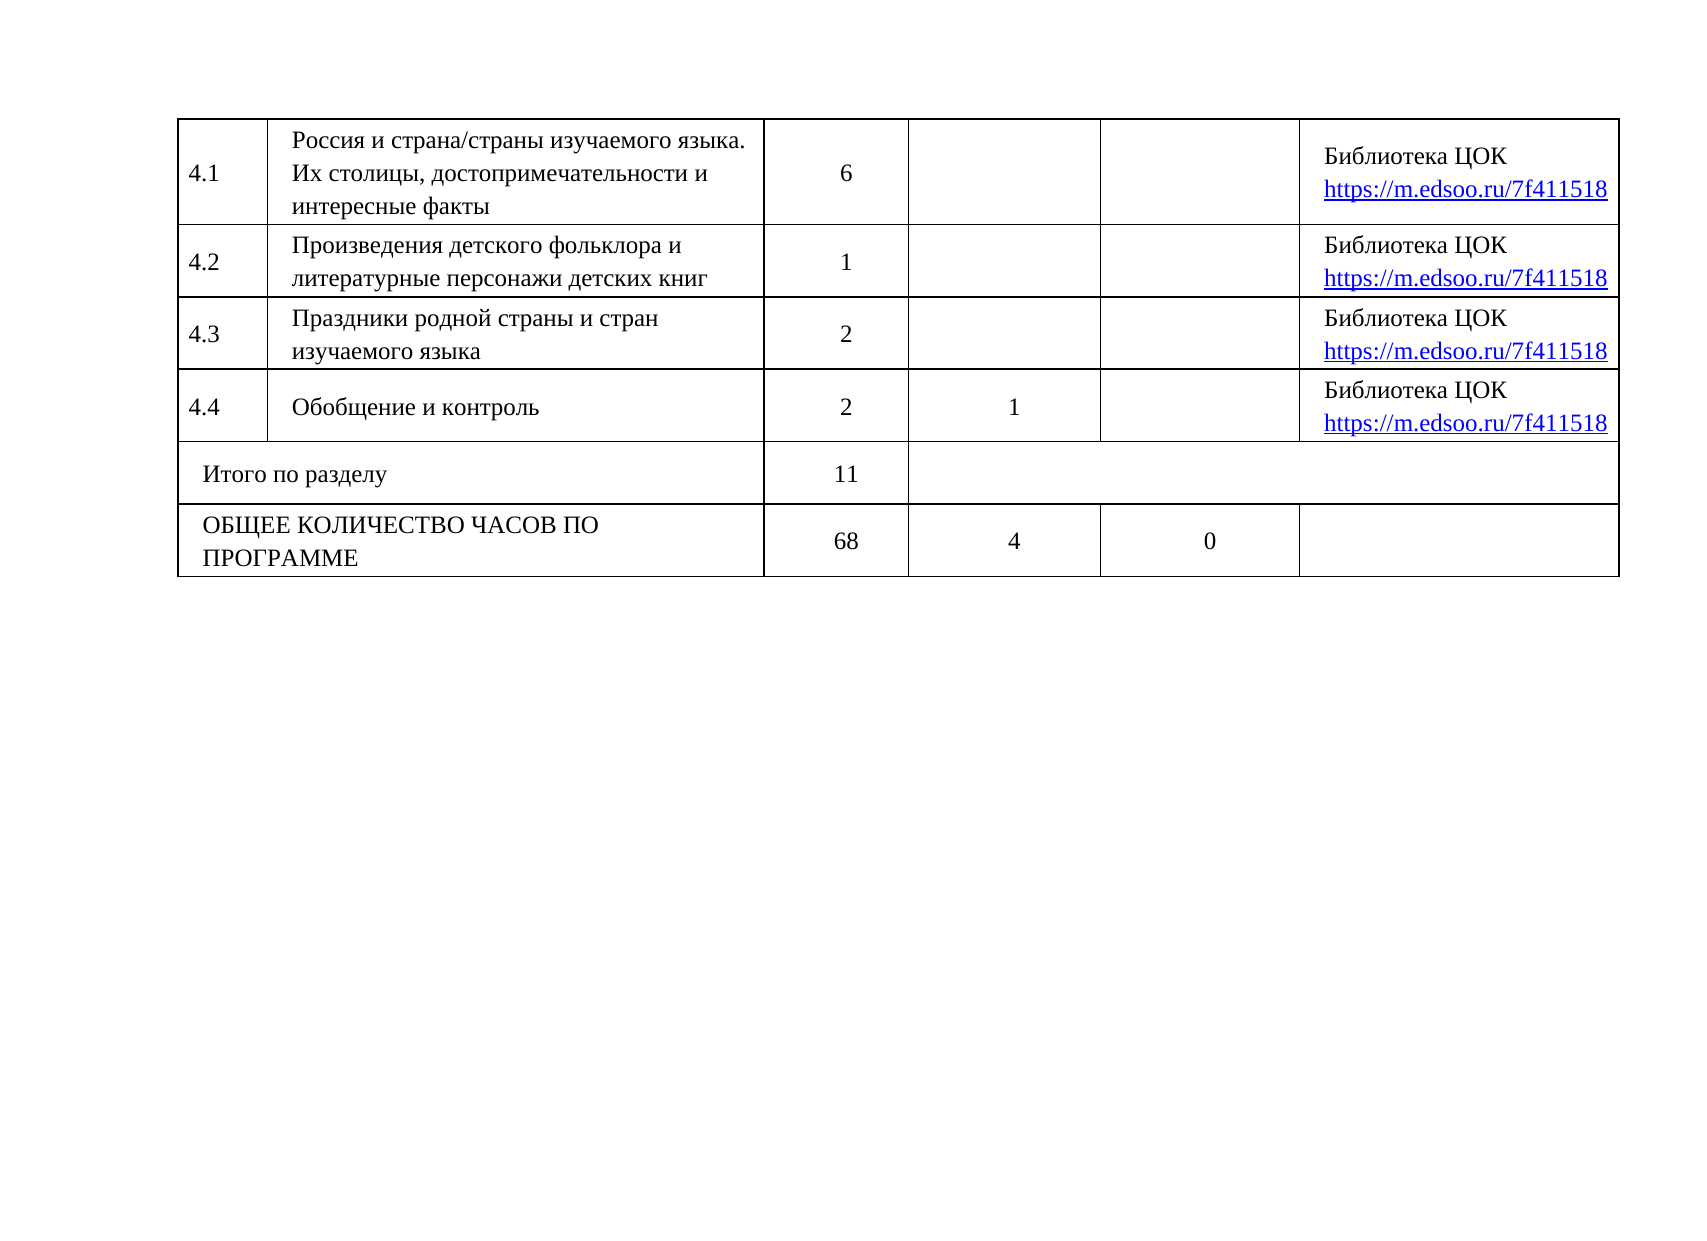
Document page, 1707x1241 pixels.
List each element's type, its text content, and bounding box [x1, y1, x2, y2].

table_cell Праздники родной страны и стран изучаемого языка [268, 298, 763, 368]
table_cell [1300, 225, 1618, 296]
table_cell [1300, 505, 1618, 576]
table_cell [1300, 120, 1618, 223]
table_cell 4 [909, 505, 1100, 576]
table_cell 2 [765, 370, 908, 441]
table_cell 6 [765, 120, 908, 223]
table_cell ОБЩЕЕ КОЛИЧЕСТВО ЧАСОВ ПО ПРОГРАММЕ [179, 505, 763, 576]
table_cell 1 [765, 225, 908, 296]
table_cell 68 [765, 505, 908, 576]
table_cell [909, 120, 1100, 223]
table_cell Библиотека ЦОК https://m.edsoo.ru/7f411518 [1300, 298, 1618, 368]
table_cell Обобщение и контроль [268, 370, 763, 441]
table_cell Библиотека ЦОК https://m.edsoo.ru/7f411518 [1300, 370, 1618, 441]
table_cell [1101, 120, 1299, 223]
table_cell Итого по разделу [179, 442, 763, 503]
table_cell 4.1 [179, 120, 267, 223]
table_cell [909, 442, 1618, 503]
table_cell Произведения детского фольклора и литературные персонажи детских книг [268, 225, 763, 296]
table_cell [1101, 225, 1299, 296]
table_cell 0 [1101, 505, 1299, 576]
table_cell Россия и страна/страны изучаемого языка. Их столицы, достопримечательности и интересные факты [268, 120, 763, 223]
table_cell [1101, 370, 1299, 441]
table_cell [909, 298, 1100, 368]
table_cell 4.4 [179, 370, 267, 441]
table_cell 4.3 [179, 298, 267, 368]
table_cell 2 [765, 298, 908, 368]
table_cell 1 [909, 370, 1100, 441]
table_cell [909, 225, 1100, 296]
table_cell 4.2 [179, 225, 267, 296]
table_cell 11 [765, 442, 908, 503]
table_cell [1101, 298, 1299, 368]
